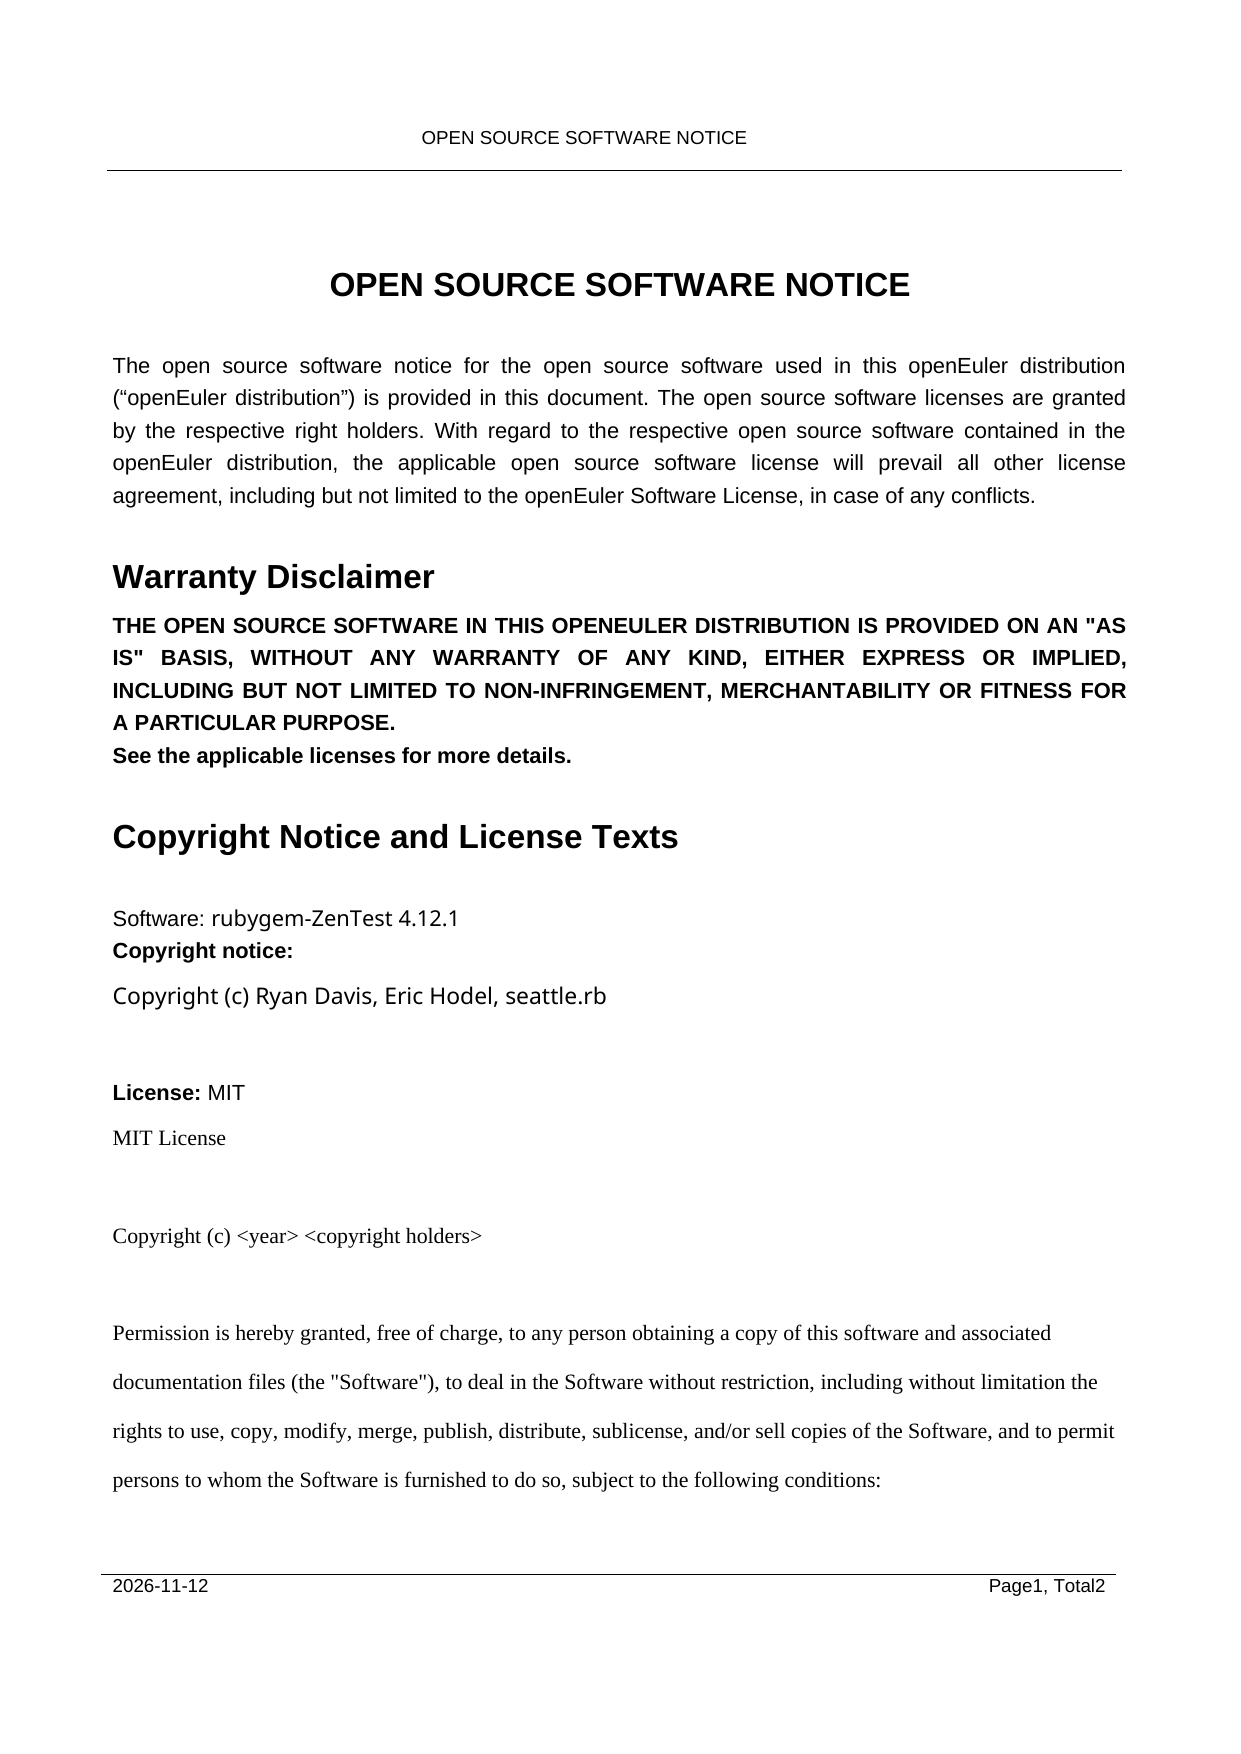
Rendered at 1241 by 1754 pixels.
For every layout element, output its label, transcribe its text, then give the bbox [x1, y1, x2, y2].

text The open source software notice for the open source software used in this openEuler distribution (“openEuler distribution”) is provided in this document. The open source software licenses are granted by the respective right holders. With regard to the respective open source software contained in the openEuler distribution, the applicable open source software license will prevail all other license agreement, including but not limited to the openEuler Software License, in case of any conflicts. [112, 349, 1128, 511]
text THE OPEN SOURCE SOFTWARE IN THIS OPENEULER DISTRIBUTION IS PROVIDED ON AN "AS IS" BASIS, WITHOUT ANY WARRANTY OF ANY KIND, EITHER EXPRESS OR IMPLIED, INCLUDING BUT NOT LIMITED TO NON-INFRINGEMENT, MERCHANTABILITY OR FITNESS FOR A PARTICULAR PURPOSE. See the applicable licenses for more details. [112, 609, 1128, 771]
text Copyright (c) Ryan Davis, Eric Hodel, seattle.rb [112, 979, 1128, 1060]
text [112, 1122, 1128, 1495]
text Software: rubygem-ZenTest 4.12.1 [112, 901, 1128, 934]
text Copyright notice: [112, 934, 1128, 966]
text License: MIT [112, 1077, 1128, 1109]
text Warranty Disclaimer [112, 544, 1128, 609]
text Copyright Notice and License Texts [112, 804, 1128, 869]
text OPEN SOURCE SOFTWARE NOTICE [112, 251, 1128, 316]
